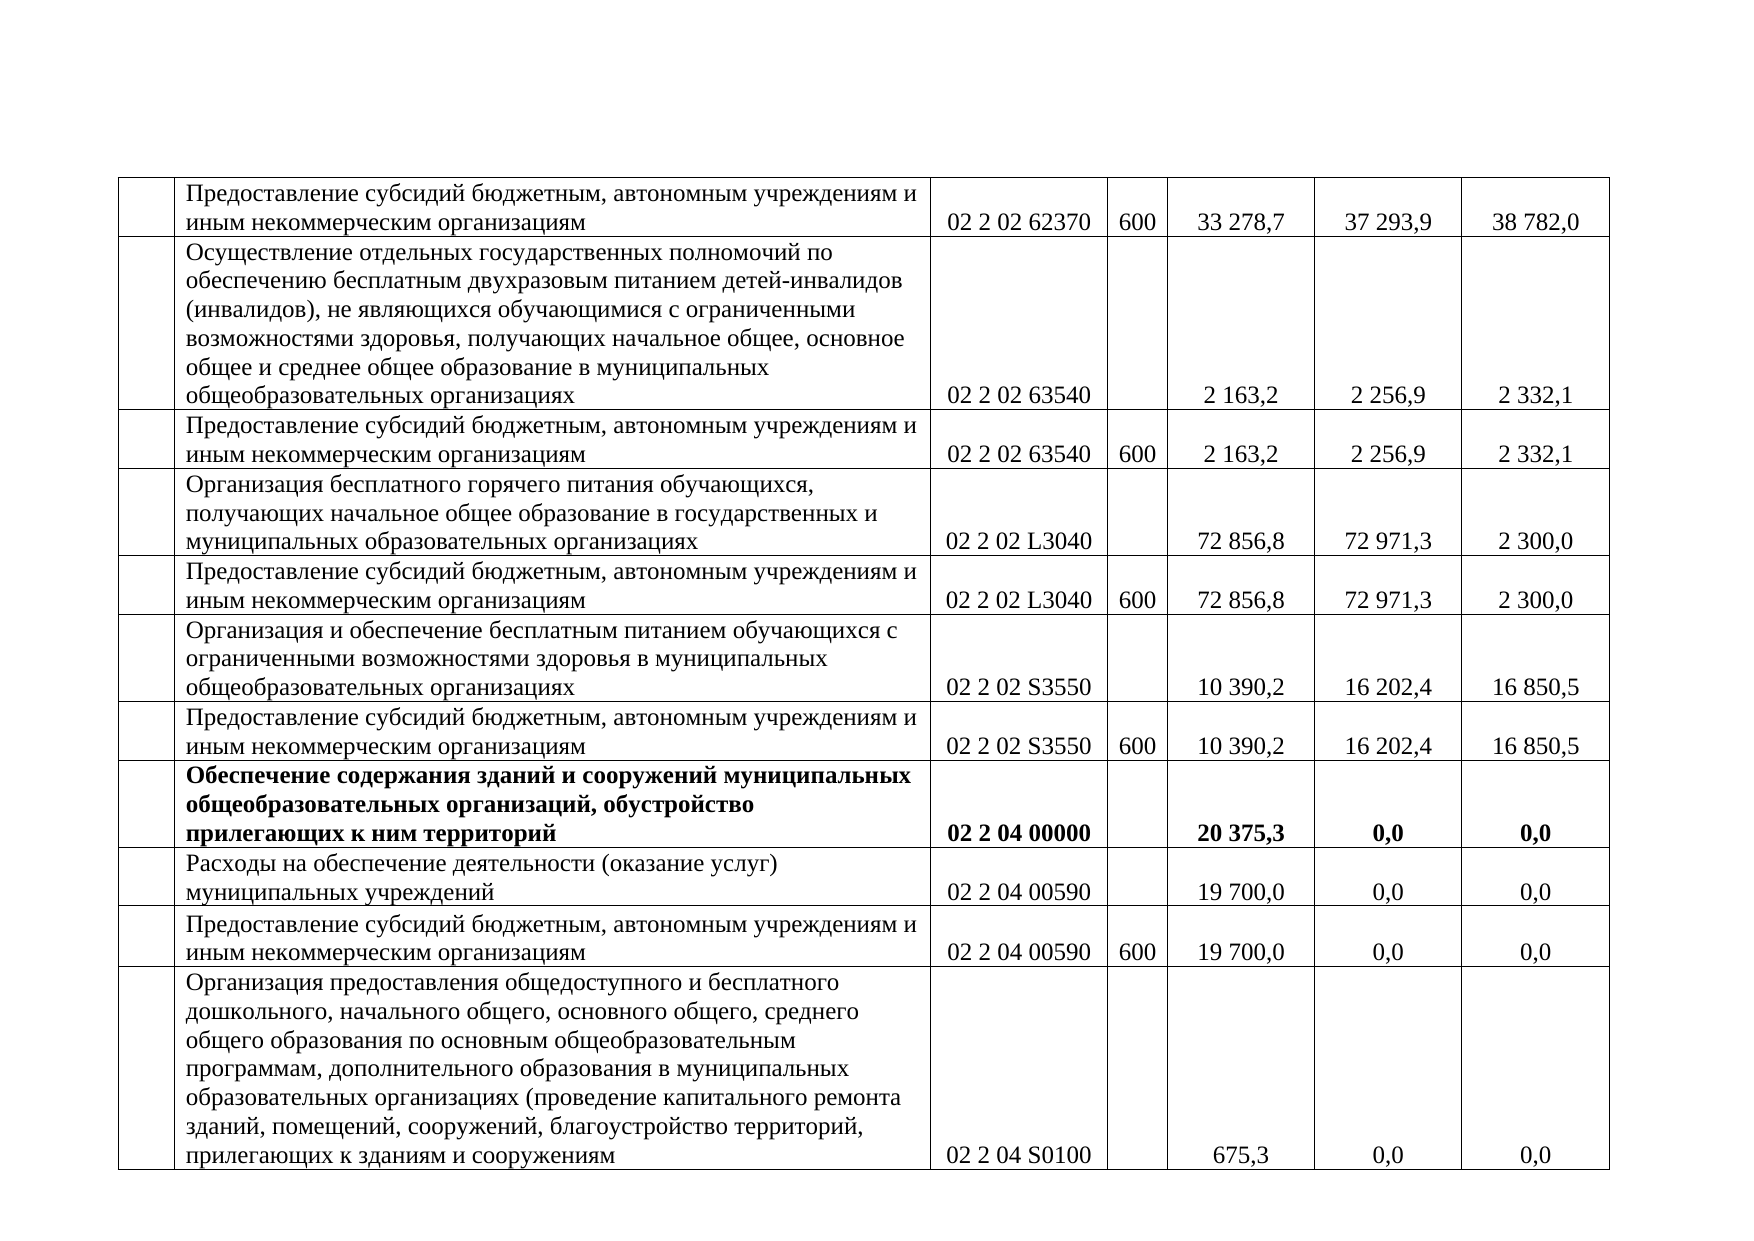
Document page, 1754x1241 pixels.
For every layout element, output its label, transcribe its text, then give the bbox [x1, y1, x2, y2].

table_cell [119, 178, 174, 236]
table_cell [119, 615, 174, 701]
table_cell 16 202,4 [1315, 615, 1461, 701]
table_cell 33 278,7 [1168, 178, 1314, 236]
table_cell 02 2 02 62370 [931, 178, 1107, 236]
table_cell 0,0 [1462, 848, 1609, 905]
table_cell 0,0 [1315, 967, 1461, 1168]
table_cell 0,0 [1315, 848, 1461, 905]
table_cell 02 2 02 63540 [931, 237, 1107, 409]
table_cell 02 2 02 L3040 [931, 469, 1107, 555]
table_cell 2 332,1 [1462, 410, 1609, 468]
table_cell 19 700,0 [1168, 906, 1314, 966]
table_cell 0,0 [1462, 761, 1609, 847]
table_cell [119, 237, 174, 409]
table_cell 02 2 02 L3040 [931, 556, 1107, 614]
table_cell [119, 761, 174, 847]
table_cell 16 850,5 [1462, 615, 1609, 701]
table_cell 2 256,9 [1315, 410, 1461, 468]
table_cell 10 390,2 [1168, 702, 1314, 759]
table_cell 2 300,0 [1462, 469, 1609, 555]
table_cell Предоставление субсидий бюджетным, автономным учреждениям и иным некоммерческим организациям [175, 410, 930, 468]
table_cell 600 [1108, 178, 1167, 236]
table_cell 0,0 [1315, 906, 1461, 966]
table_cell 02 2 02 S3550 [931, 702, 1107, 759]
table_cell 20 375,3 [1168, 761, 1314, 847]
table_cell Организация предоставления общедоступного и бесплатного дошкольного, начального общего, основного общего, среднего общего образования по основным общеобразовательным программам, дополнительного образования в муниципальных образовательных организациях (проведение капитального ремонта зданий, помещений, сооружений, благоустройство территорий, прилегающих к зданиям и сооружениям [175, 967, 930, 1168]
table_cell 0,0 [1315, 761, 1461, 847]
table_cell 02 2 04 S0100 [931, 967, 1107, 1168]
table_cell 675,3 [1168, 967, 1314, 1168]
table_cell [119, 848, 174, 905]
table_cell [119, 906, 174, 966]
table_cell 02 2 04 00000 [931, 761, 1107, 847]
table_cell 0,0 [1462, 967, 1609, 1168]
table_cell [119, 967, 174, 1168]
table_cell Осуществление отдельных государственных полномочий по обеспечению бесплатным двухразовым питанием детей-инвалидов (инвалидов), не являющихся обучающимися с ограниченными возможностями здоровья, получающих начальное общее, основное общее и среднее общее образование в муниципальных общеобразовательных организациях [175, 237, 930, 409]
table_cell 600 [1108, 906, 1167, 966]
table_cell Обеспечение содержания зданий и сооружений муниципальных общеобразовательных организаций, обустройство прилегающих к ним территорий [175, 761, 930, 847]
table_cell 19 700,0 [1168, 848, 1314, 905]
table_cell Организация бесплатного горячего питания обучающихся, получающих начальное общее образование в государственных и муниципальных образовательных организациях [175, 469, 930, 555]
table_cell Предоставление субсидий бюджетным, автономным учреждениям и иным некоммерческим организациям [175, 178, 930, 236]
table_cell 0,0 [1462, 906, 1609, 966]
table_cell 2 163,2 [1168, 410, 1314, 468]
table_cell 02 2 02 S3550 [931, 615, 1107, 701]
table_cell [1108, 237, 1167, 409]
table_cell 600 [1108, 702, 1167, 759]
table_cell 2 332,1 [1462, 237, 1609, 409]
table_cell [1108, 967, 1167, 1168]
table_cell [1108, 761, 1167, 847]
table_cell 72 856,8 [1168, 469, 1314, 555]
table_cell Предоставление субсидий бюджетным, автономным учреждениям и иным некоммерческим организациям [175, 906, 930, 966]
table_cell 72 856,8 [1168, 556, 1314, 614]
table_cell [119, 410, 174, 468]
table_cell Расходы на обеспечение деятельности (оказание услуг) муниципальных учреждений [175, 848, 930, 905]
table_cell 2 300,0 [1462, 556, 1609, 614]
table_cell 02 2 04 00590 [931, 848, 1107, 905]
table_cell 2 256,9 [1315, 237, 1461, 409]
table_cell 38 782,0 [1462, 178, 1609, 236]
table_cell [1108, 848, 1167, 905]
table_cell [119, 469, 174, 555]
table_cell 10 390,2 [1168, 615, 1314, 701]
table_cell [1108, 615, 1167, 701]
table_cell 2 163,2 [1168, 237, 1314, 409]
table_cell Предоставление субсидий бюджетным, автономным учреждениям и иным некоммерческим организациям [175, 556, 930, 614]
table_cell Предоставление субсидий бюджетным, автономным учреждениям и иным некоммерческим организациям [175, 702, 930, 759]
table_cell [1108, 469, 1167, 555]
table_cell [119, 702, 174, 759]
table_cell 72 971,3 [1315, 469, 1461, 555]
table_cell 02 2 02 63540 [931, 410, 1107, 468]
table_cell 16 850,5 [1462, 702, 1609, 759]
table_cell 600 [1108, 556, 1167, 614]
table_cell [119, 556, 174, 614]
table_cell Организация и обеспечение бесплатным питанием обучающихся с ограниченными возможностями здоровья в муниципальных общеобразовательных организациях [175, 615, 930, 701]
table_cell 37 293,9 [1315, 178, 1461, 236]
table_cell 16 202,4 [1315, 702, 1461, 759]
table_cell 02 2 04 00590 [931, 906, 1107, 966]
table_cell 72 971,3 [1315, 556, 1461, 614]
table_cell 600 [1108, 410, 1167, 468]
